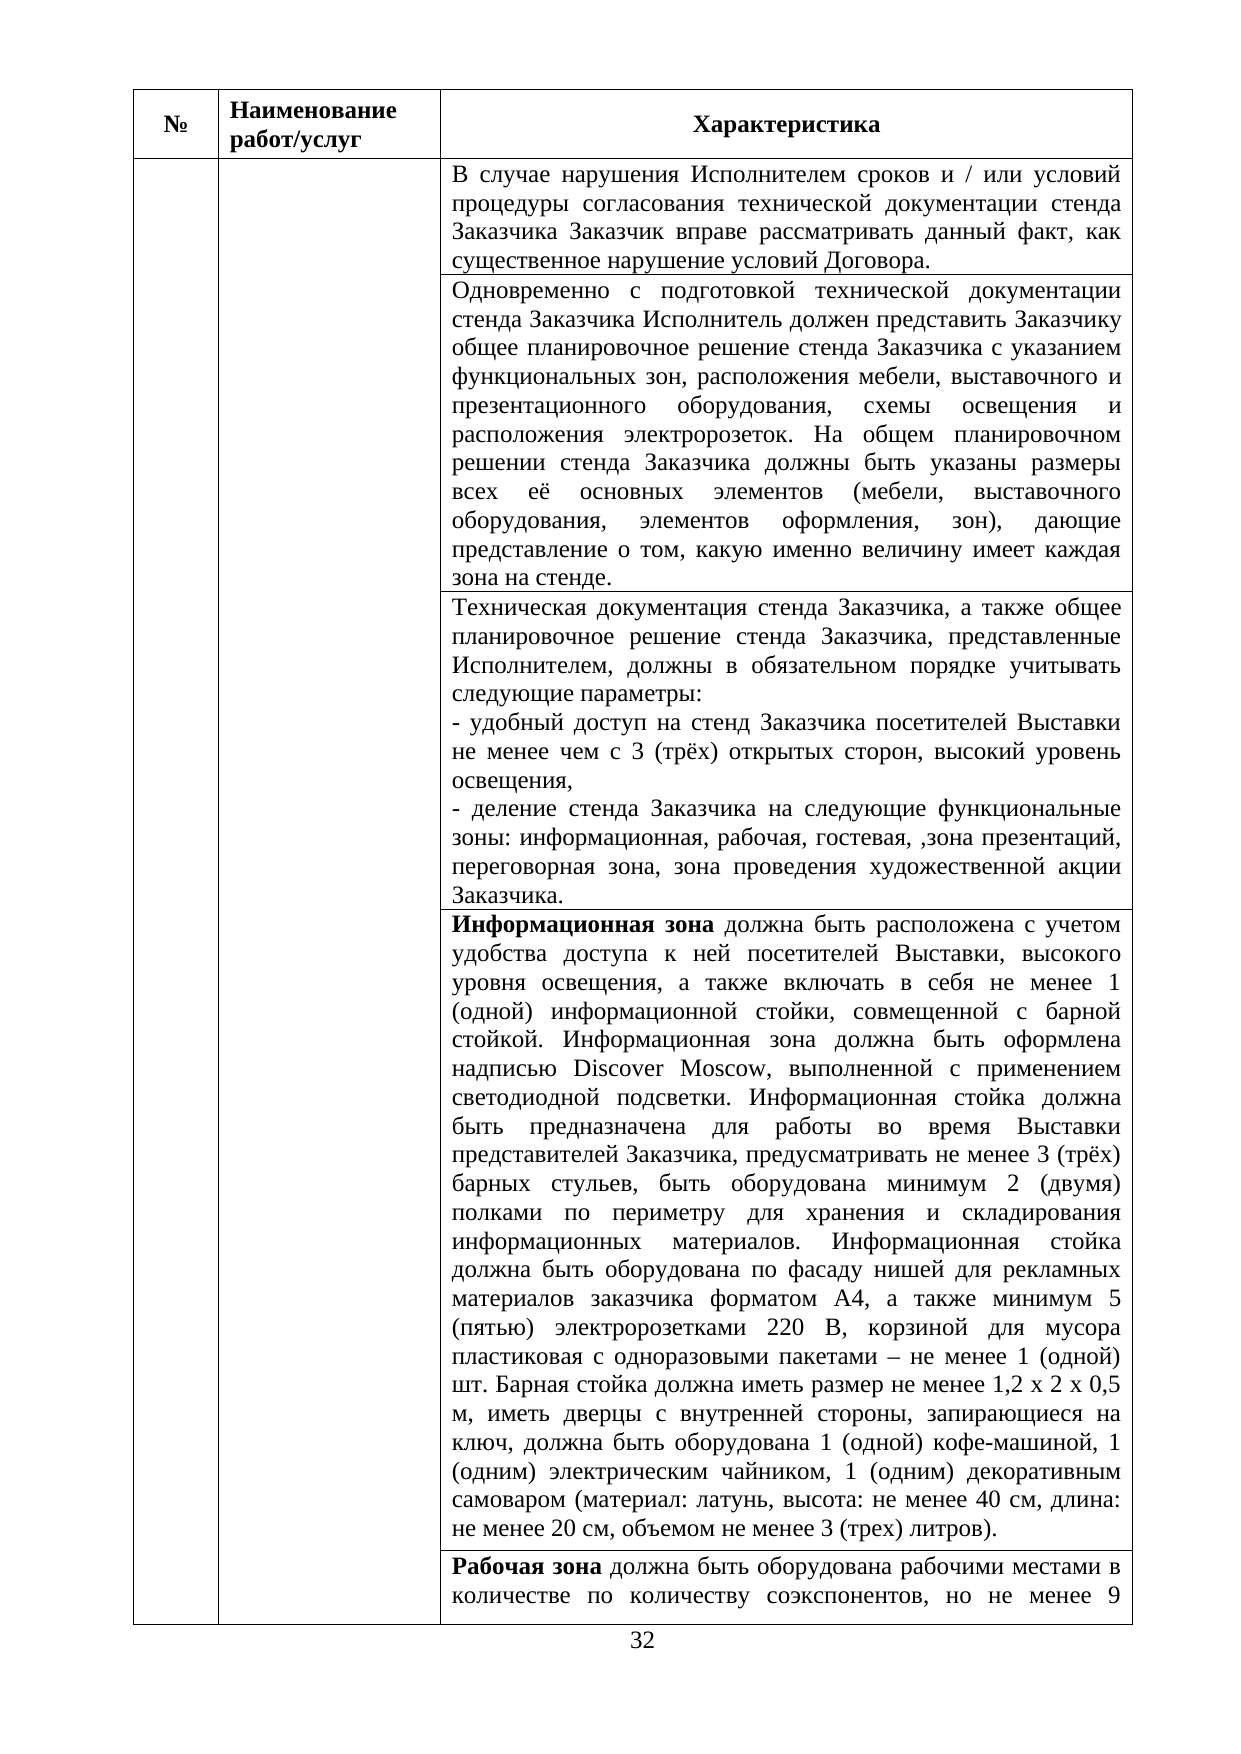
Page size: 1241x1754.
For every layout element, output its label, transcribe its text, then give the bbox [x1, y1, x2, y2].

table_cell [441, 1551, 1132, 1624]
table_header Характеристика [441, 90, 1132, 158]
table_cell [441, 159, 1132, 274]
table_cell Одновременно с подготовкой технической документации стенда Заказчика Исполнитель должен представить Заказчику общее планировочное решение стенда Заказчика с указанием функциональных зон, расположения мебели, выставочного и презентационного оборудования, схемы освещения и расположения электророзеток. На общем планировочном решении стенда Заказчика должны быть указаны размеры всех её основных элементов (мебели, выставочного оборудования, элементов оформления, зон), дающие представление о том, какую именно величину имеет каждая зона на стенде. [441, 275, 1132, 591]
table_cell Техническая документация стенда Заказчика, а также общее планировочное решение стенда Заказчика, представленные Исполнителем, должны в обязательном порядке учитывать следующие параметры: - удобный доступ на стенд Заказчика посетителей Выставки не менее чем с 3 (трёх) открытых сторон, высокий уровень освещения, - деление стенда Заказчика на следующие функциональные зоны: информационная, рабочая, гостевая, ,зона презентаций, переговорная зона, зона проведения художественной акции Заказчика. [441, 592, 1132, 908]
table_header № [134, 90, 218, 158]
table_cell Информационная зона должна быть расположена с учетом удобства доступа к ней посетителей Выставки, высокого уровня освещения, а также включать в себя не менее 1 (одной) информационной стойки, совмещенной с барной стойкой. Информационная зона должна быть оформлена надписью Discover Moscow, выполненной с применением светодиодной подсветки. Информационная стойка должна быть предназначена для работы во время Выставки представителей Заказчика, предусматривать не менее 3 (трёх) барных стульев, быть оборудована минимум 2 (двумя) полками по периметру для хранения и складирования информационных материалов. Информационная стойка должна быть оборудована по фасаду нишей для рекламных материалов заказчика форматом А4, а также минимум 5 (пятью) электророзетками 220 В, корзиной для мусора пластиковая с одноразовыми пакетами – не менее 1 (одной) шт. Барная стойка должна иметь размер не менее 1,2 х 2 х 0,5 м, иметь дверцы с внутренней стороны, запирающиеся на ключ, должна быть оборудована 1 (одной) кофе-машиной, 1 (одним) электрическим чайником, 1 (одним) декоративным самоваром (материал: латунь, высота: не менее 40 см, длина: не менее 20 см, объемом не менее 3 (трех) литров). [441, 910, 1132, 1550]
table_header Наименование работ/услуг [219, 90, 440, 158]
